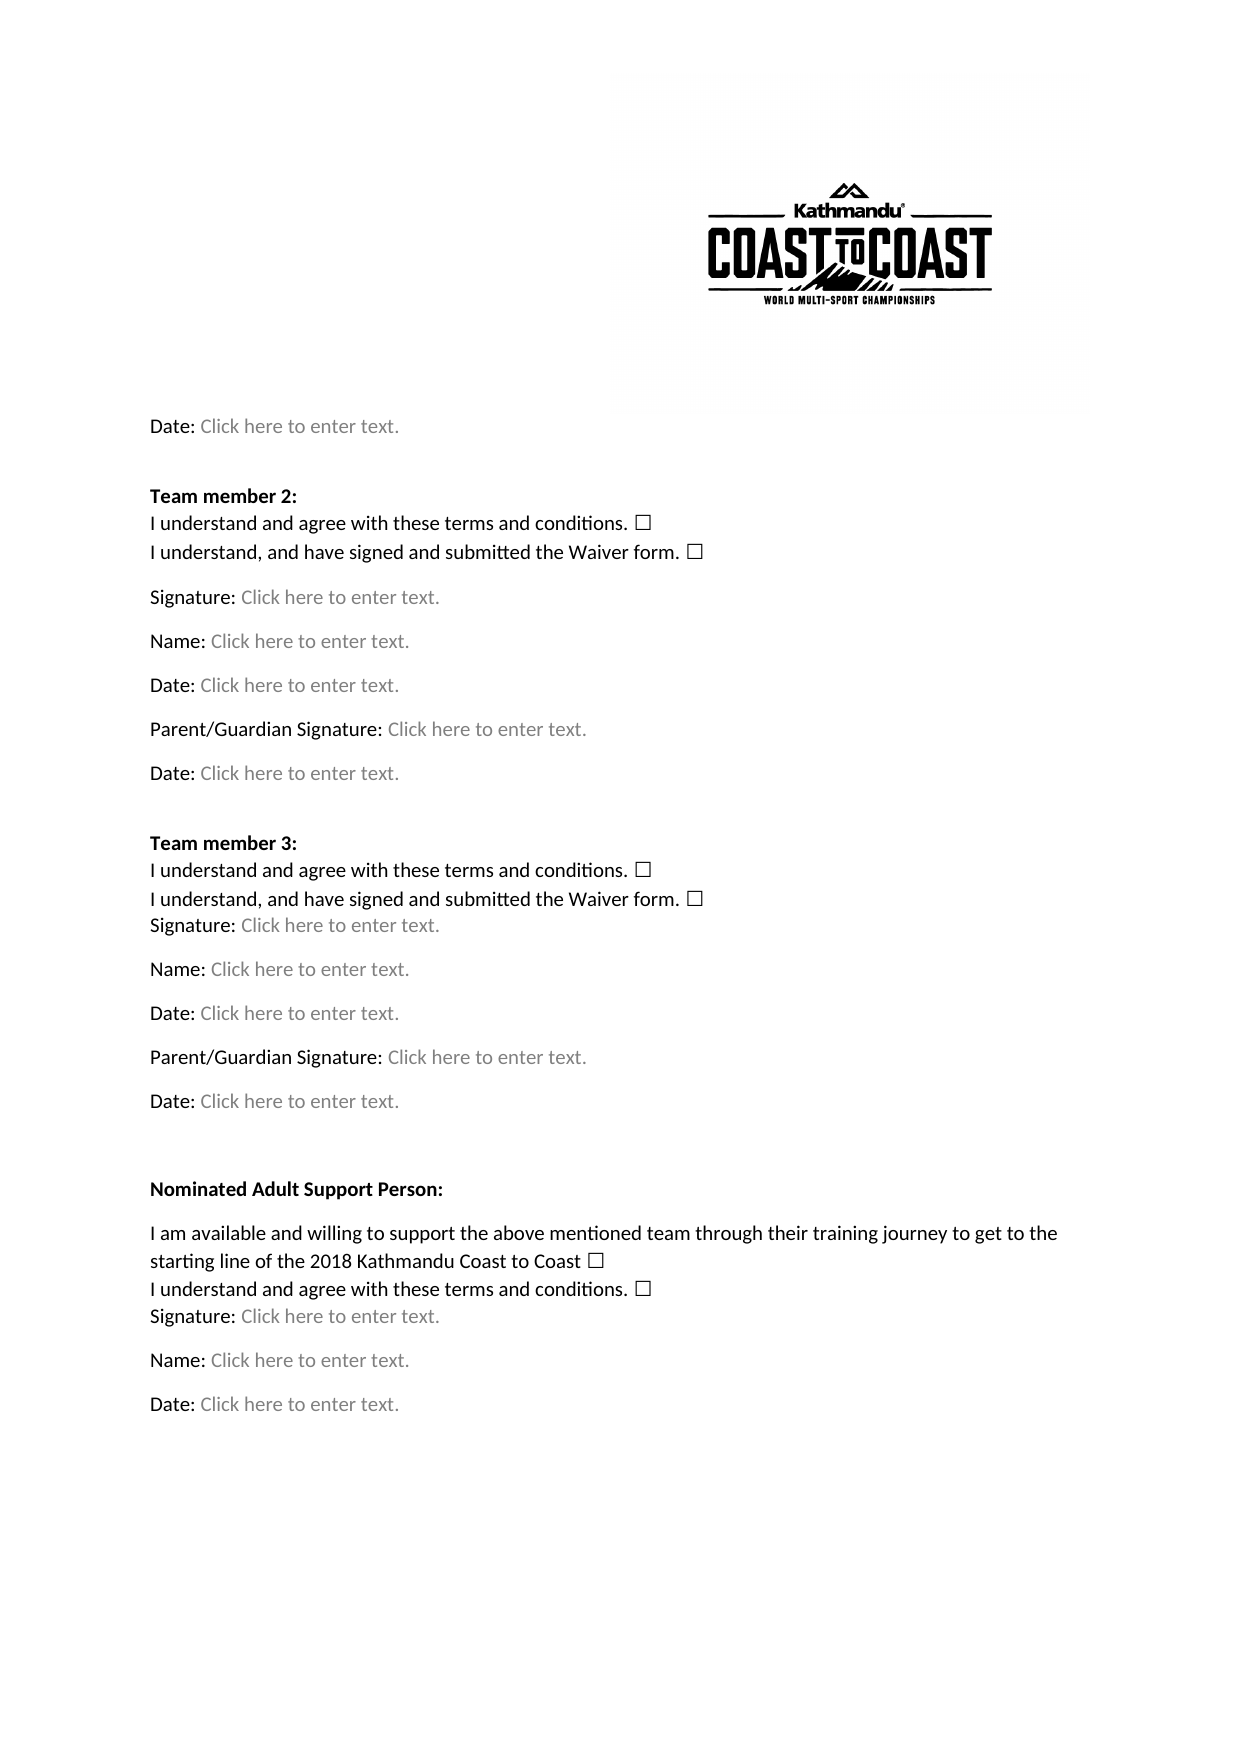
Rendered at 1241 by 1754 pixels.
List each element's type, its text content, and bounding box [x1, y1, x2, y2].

text Parent/Guardian Signature: [150, 1044, 1090, 1070]
text Signature: [150, 1303, 1090, 1328]
text I understand and agree with these terms and conditions. [150, 855, 1090, 884]
text Name: [150, 1347, 1090, 1372]
text Date: [150, 413, 1090, 439]
text I understand and agree with these terms and conditions. [150, 1274, 1090, 1303]
text Date: [150, 672, 1090, 698]
text Name: [150, 628, 1090, 654]
text Name: [150, 956, 1090, 982]
text Date: [150, 1088, 1090, 1114]
text Date: [150, 760, 1090, 786]
text I understand, and have signed and submitted the Waiver form. [150, 537, 1090, 565]
text Date: [150, 1000, 1090, 1026]
text I am available and willing to support the above mentioned team through their training journey to get to the starting line of the 2018 Kathmandu Coast to Coast [150, 1221, 1090, 1274]
text I understand and agree with these terms and conditions. [150, 508, 1090, 537]
text Nominated Adult Support Person: [150, 1177, 1090, 1202]
text Signature: [150, 912, 1090, 938]
text Team member 2: [150, 483, 1090, 508]
text Team member 3: [150, 830, 1090, 855]
picture [609, 73, 1091, 414]
text Signature: [150, 584, 1090, 609]
text Parent/Guardian Signature: [150, 716, 1090, 742]
text I understand, and have signed and submitted the Waiver form. [150, 884, 1090, 912]
text Date: [150, 1391, 1090, 1416]
